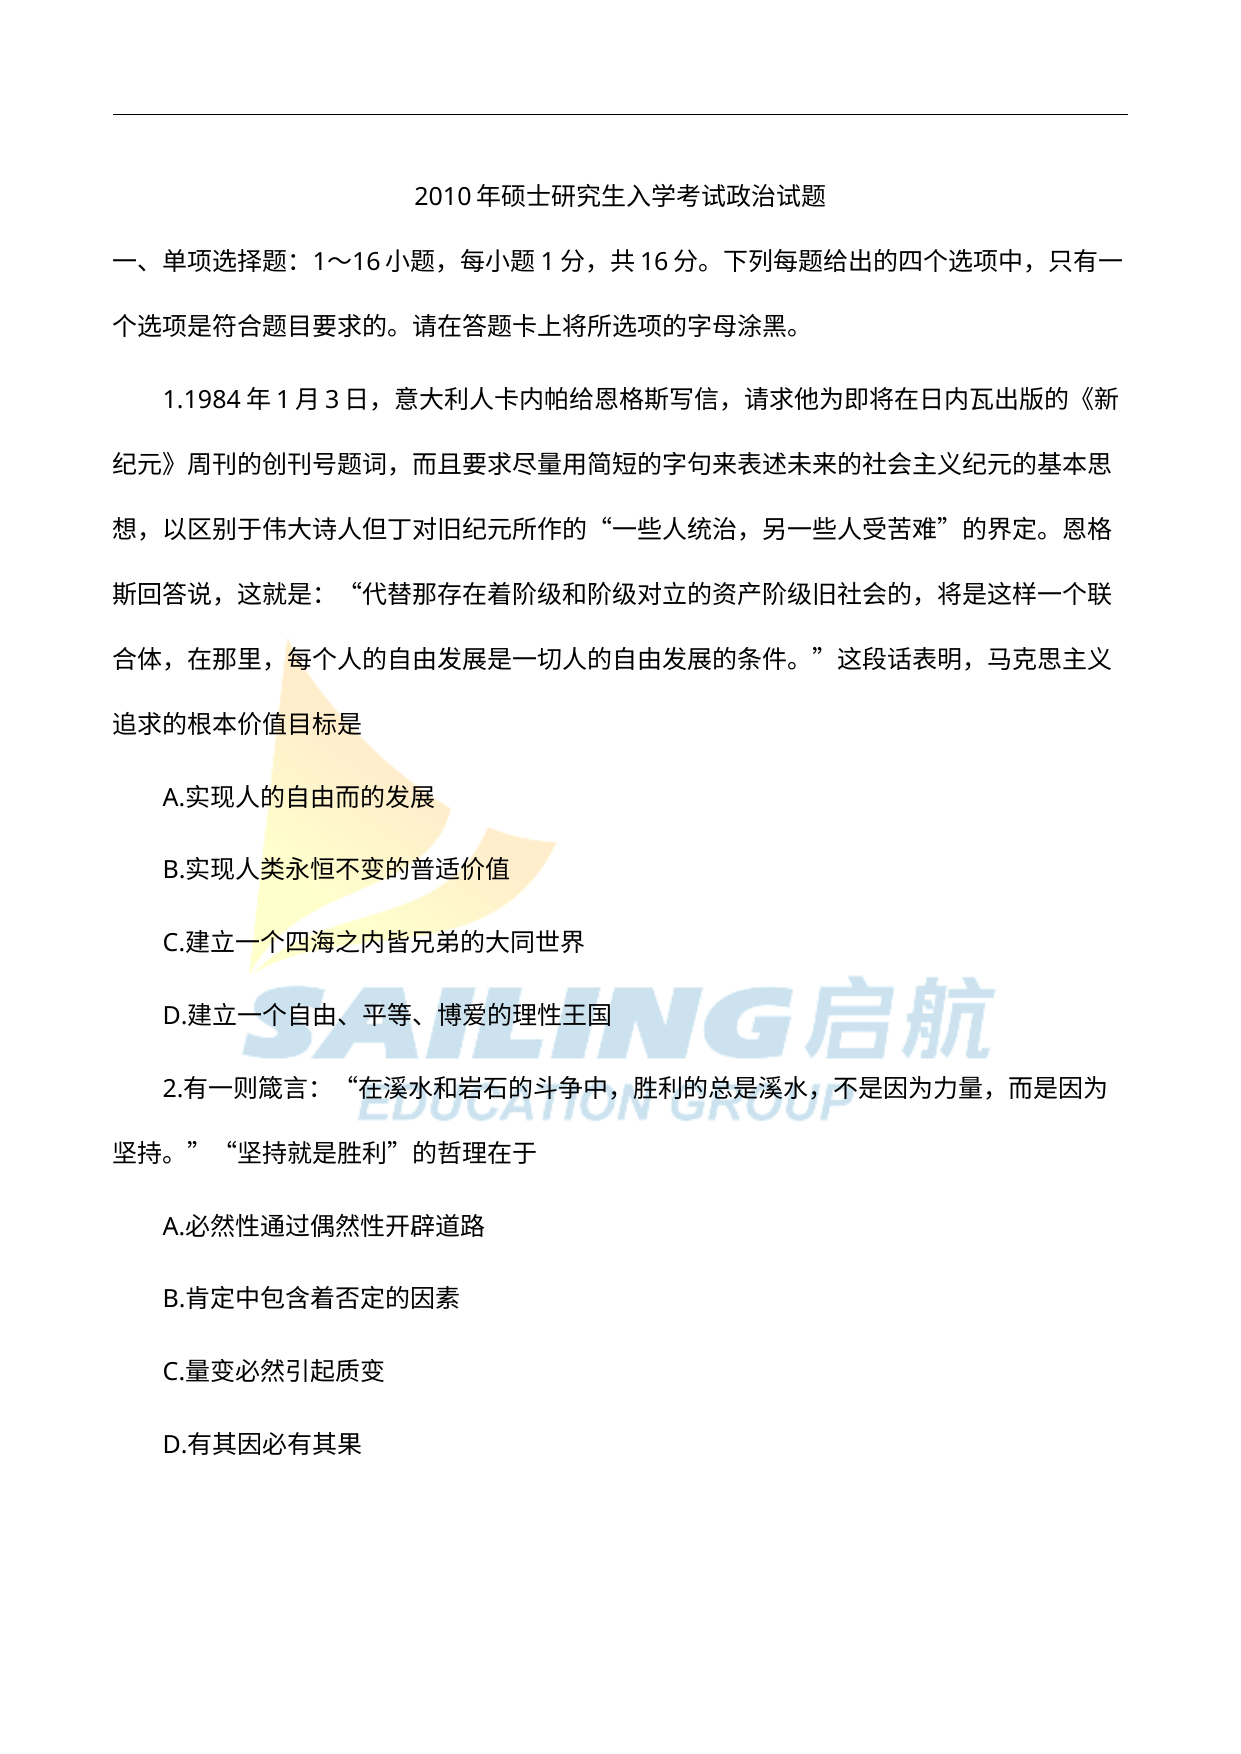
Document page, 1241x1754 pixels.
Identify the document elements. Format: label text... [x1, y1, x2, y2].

text A.必然性通过偶然性开辟道路 [112, 1192, 1128, 1257]
text B.实现人类永恒不变的普适价值 [112, 835, 1128, 900]
text B.肯定中包含着否定的因素 [112, 1264, 1128, 1329]
text 2010年硕士研究生入学考试政治试题 [112, 162, 1128, 227]
text 2.有一则箴言：“在溪水和岩石的斗争中，胜利的总是溪水，不是因为力量，而是因为坚持。”“坚持就是胜利”的哲理在于 [112, 1054, 1128, 1184]
text C.建立一个四海之内皆兄弟的大同世界 [112, 908, 1128, 973]
text D.建立一个自由、平等、博爱的理性王国 [112, 981, 1128, 1046]
text C.量变必然引起质变 [112, 1337, 1128, 1402]
text A.实现人的自由而的发展 [112, 763, 1128, 828]
text 1.1984年1月3日，意大利人卡内帕给恩格斯写信，请求他为即将在日内瓦出版的《新纪元》周刊的创刊号题词，而且要求尽量用简短的字句来表述未来的社会主义纪元的基本思想，以区别于伟大诗人但丁对旧纪元所作的“一些人统治，另一些人受苦难”的界定。恩格斯回答说，这就是：“代替那存在着阶级和阶级对立的资产阶级旧社会的，将是这样一个联合体，在那里，每个人的自由发展是一切人的自由发展的条件。”这段话表明，马克思主义追求的根本价值目标是 [112, 365, 1128, 755]
text D.有其因必有其果 [112, 1410, 1128, 1475]
text 一、单项选择题：1～16小题，每小题1分，共16分。下列每题给出的四个选项中，只有一个选项是符合题目要求的。请在答题卡上将所选项的字母涂黑。 [112, 227, 1128, 357]
